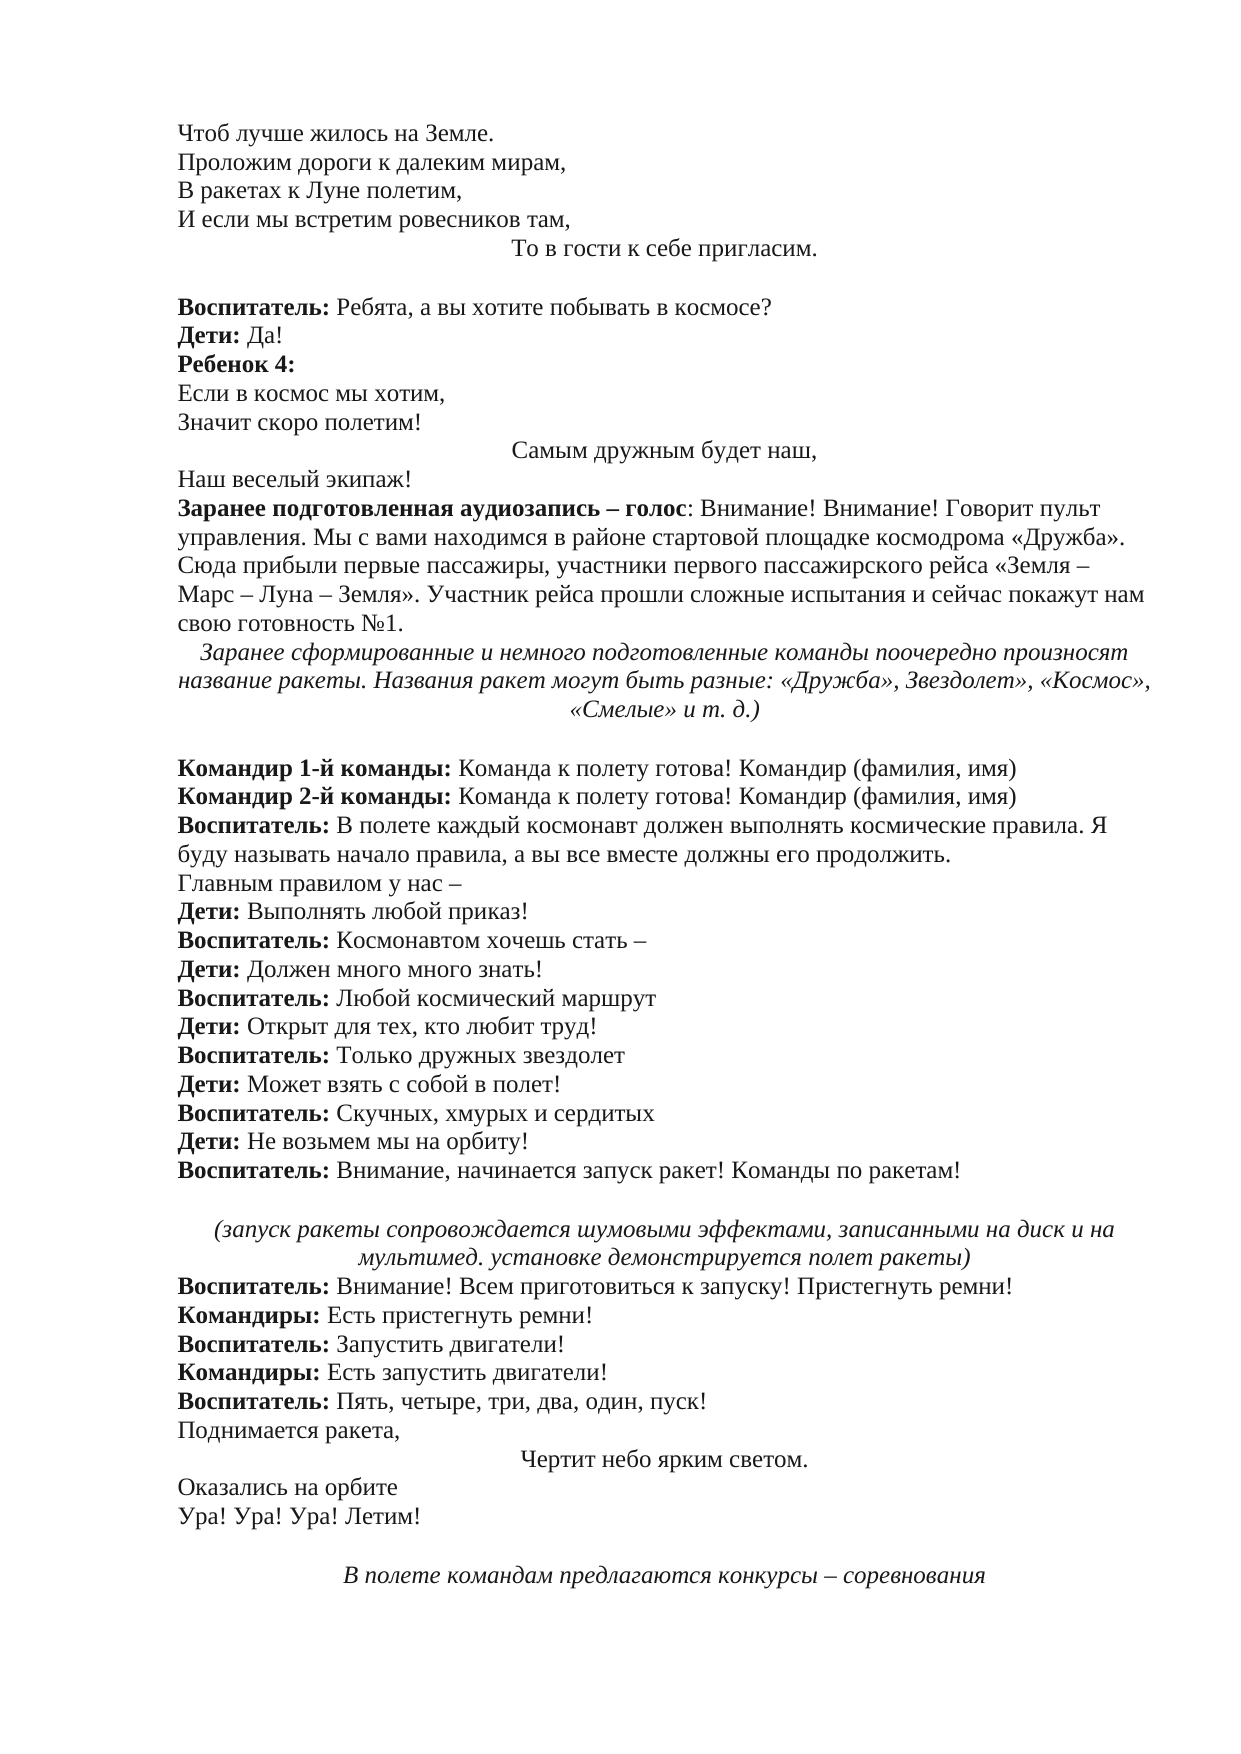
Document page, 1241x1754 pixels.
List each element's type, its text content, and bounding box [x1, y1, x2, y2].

text Воспитатель: Ребята, а вы хотите побывать в космосе? [177, 292, 1152, 320]
text Если в космос мы хотим, [177, 378, 1152, 407]
text Дети: Выполнять любой приказ! [177, 896, 1152, 925]
text Воспитатель: Внимание! Всем приготовиться к запуску! Пристегнуть ремни! [177, 1271, 1152, 1300]
text Чтоб лучше жилось на Земле. [177, 118, 1152, 147]
text (запуск ракеты сопровождается шумовыми эффектами, записанными на диск и на мультимед. установке демонстрируется полет ракеты) [177, 1214, 1152, 1271]
text Поднимается ракета, [177, 1415, 1152, 1444]
text Воспитатель: Скучных, хмурых и сердитых [177, 1098, 1152, 1126]
text Главным правилом у нас – [177, 868, 1152, 896]
text Воспитатель: Любой космический маршрут [177, 983, 1152, 1011]
text И если мы встретим ровесников там, [177, 204, 1152, 233]
text Дети: Должен много много знать! [177, 954, 1152, 983]
text Наш веселый экипаж! [177, 464, 1152, 493]
text Чертит небо ярким светом. [177, 1444, 1152, 1472]
text Командир 1-й команды: Команда к полету готова! Командир (фамилия, имя) [177, 753, 1152, 781]
text Самым дружным будет наш, [177, 435, 1152, 464]
text Значит скоро полетим! [177, 407, 1152, 435]
text Заранее сформированные и немного подготовленные команды поочередно произносят название ракеты. Названия ракет могут быть разные: «Дружба», Звездолет», «Космос», «Смелые» и т. д.) [177, 637, 1152, 723]
text Заранее подготовленная аудиозапись – голос: Внимание! Внимание! Говорит пульт управления. Мы с вами находимся в районе стартовой площадке космодрома «Дружба». Сюда прибыли первые пассажиры, участники первого пассажирского рейса «Земля – Марс – Луна – Земля». Участник рейса прошли сложные испытания и сейчас покажут нам свою готовность №1. [177, 493, 1152, 637]
text Командиры: Есть запустить двигатели! [177, 1357, 1152, 1386]
text Воспитатель: В полете каждый космонавт должен выполнять космические правила. Я буду называть начало правила, а вы все вместе должны его продолжить. [177, 810, 1152, 868]
text Воспитатель: Внимание, начинается запуск ракет! Команды по ракетам! [177, 1155, 1152, 1184]
text В полете командам предлагаются конкурсы – соревнования [177, 1560, 1152, 1588]
text Дети: Да! [177, 320, 1152, 349]
text Ребенок 4: [177, 349, 1152, 378]
text Дети: Может взять с собой в полет! [177, 1069, 1152, 1098]
text В ракетах к Луне полетим, [177, 176, 1152, 204]
text Воспитатель: Пять, четыре, три, два, один, пуск! [177, 1386, 1152, 1415]
text Дети: Открыт для тех, кто любит труд! [177, 1011, 1152, 1040]
text Воспитатель: Запустить двигатели! [177, 1329, 1152, 1357]
text Воспитатель: Космонавтом хочешь стать – [177, 925, 1152, 954]
text Воспитатель: Только дружных звездолет [177, 1040, 1152, 1069]
text Командиры: Есть пристегнуть ремни! [177, 1300, 1152, 1329]
text Ура! Ура! Ура! Летим! [177, 1501, 1152, 1530]
text Проложим дороги к далеким мирам, [177, 147, 1152, 176]
text Дети: Не возьмем мы на орбиту! [177, 1126, 1152, 1155]
text Командир 2-й команды: Команда к полету готова! Командир (фамилия, имя) [177, 781, 1152, 810]
text Оказались на орбите [177, 1472, 1152, 1501]
text То в гости к себе пригласим. [177, 233, 1152, 262]
